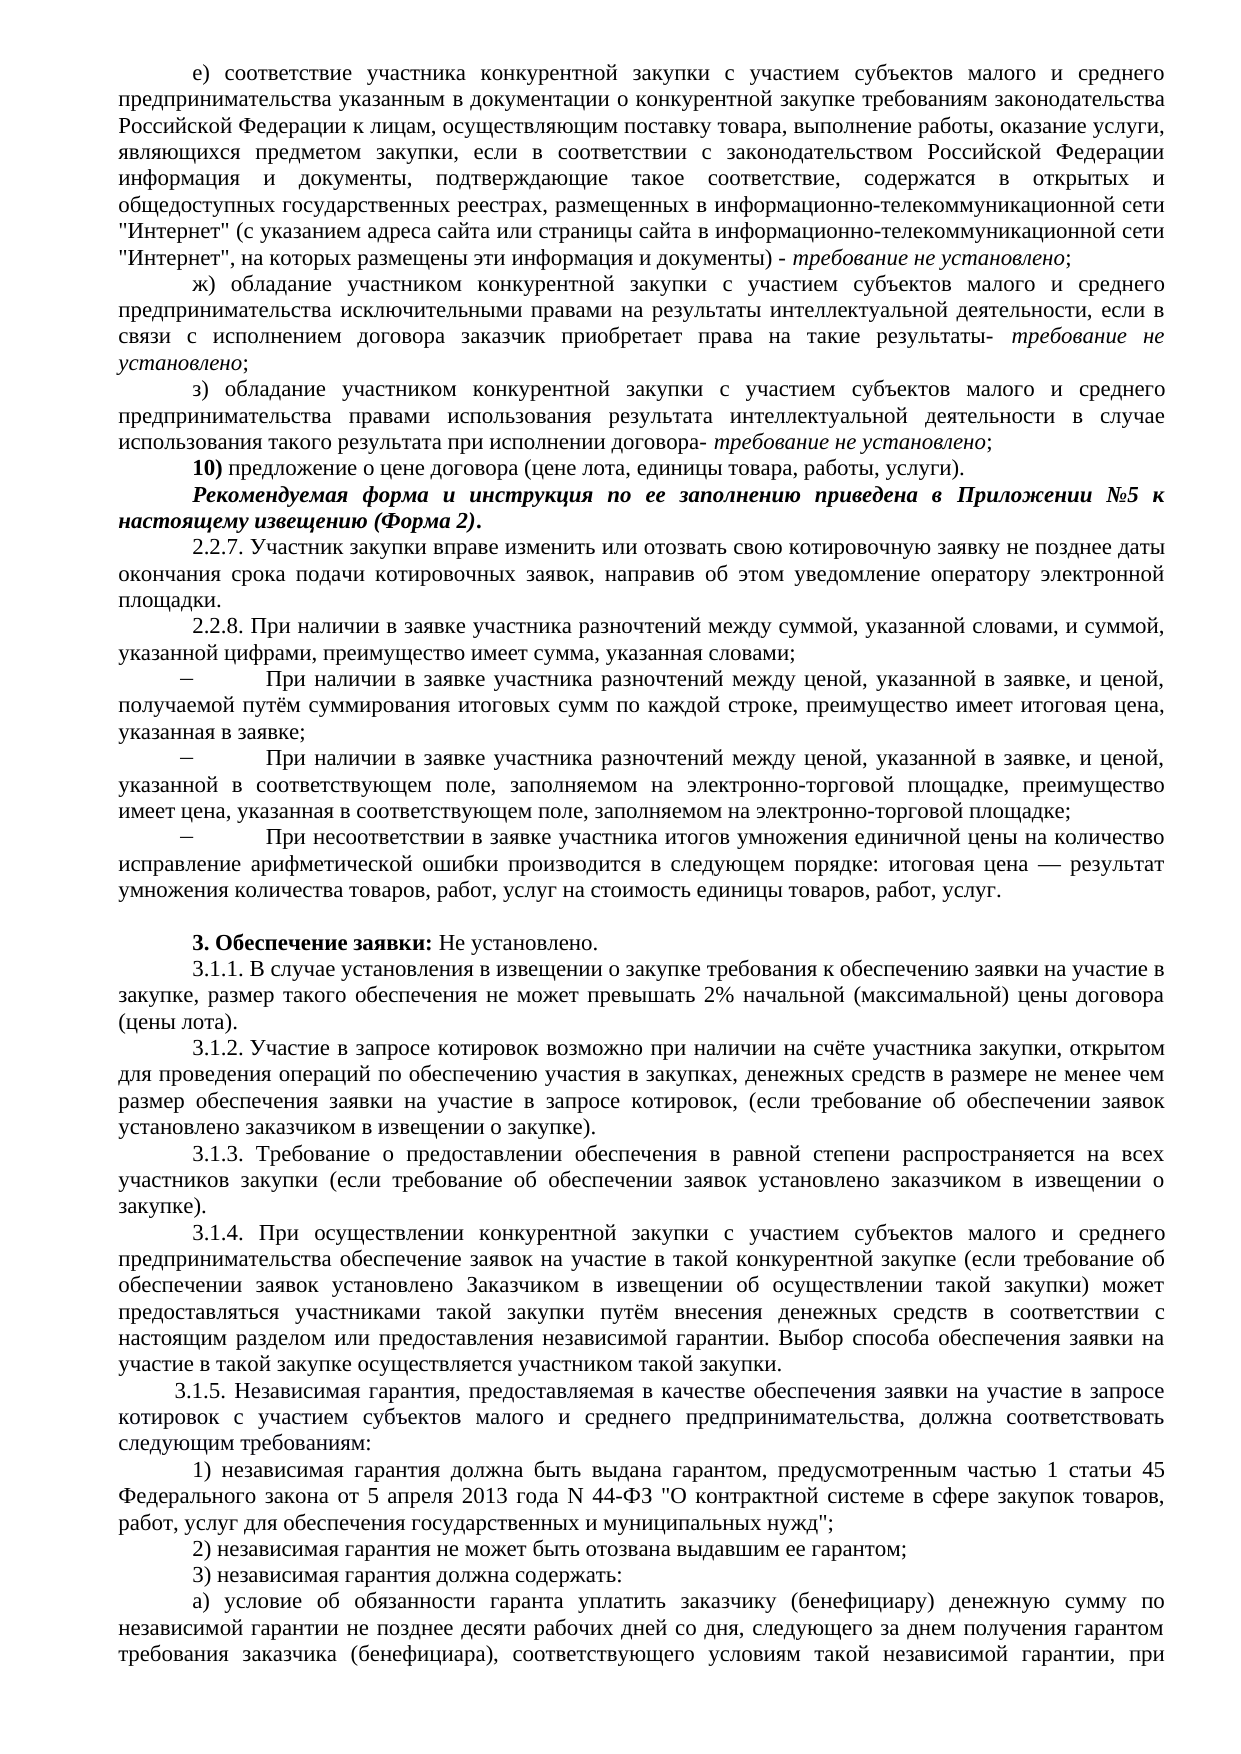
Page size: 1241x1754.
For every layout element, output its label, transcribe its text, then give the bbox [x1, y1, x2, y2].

text з) обладание участником конкурентной закупки с участием субъектов малого и среднего предпринимательства правами использования результата интеллектуальной деятельности в случае использования такого результата при исполнении договора- требование не установлено; [118, 375, 1167, 454]
text 3) независимая гарантия должна содержать: [118, 1561, 1167, 1588]
text 3.1.1. В случае установления в извещении о закупке требования к обеспечению заявки на участие в закупке, размер такого обеспечения не может превышать 2% начальной (максимальной) цены договора (цены лота). [118, 955, 1167, 1034]
text 3.1.3. Требование о предоставлении обеспечения в равной степени распространяется на всех участников закупки (если требование об обеспечении заявок установлено заказчиком в извещении о закупке). [118, 1139, 1167, 1219]
text 3.1.4. При осуществлении конкурентной закупки с участием субъектов малого и среднего предпринимательства обеспечение заявок на участие в такой конкурентной закупке (если требование об обеспечении заявок установлено Заказчиком в извещении об осуществлении такой закупки) может предоставляться участниками такой закупки путём внесения денежных средств в соответствии с настоящим разделом или предоставления независимой гарантии. Выбор способа обеспечения заявки на участие в такой закупке осуществляется участником такой закупки. [118, 1219, 1167, 1377]
text ж) обладание участником конкурентной закупки с участием субъектов малого и среднего предпринимательства исключительными правами на результаты интеллектуальной деятельности, если в связи с исполнением договора заказчик приобретает права на такие результаты- требование не установлено; [118, 270, 1167, 375]
text 2.2.8. При наличии в заявке участника разночтений между суммой, указанной словами, и суммой, указанной цифрами, преимущество имеет сумма, указанная словами; [118, 612, 1167, 665]
text 2.2.7. Участник закупки вправе изменить или отозвать свою котировочную заявку не позднее даты окончания срока подачи котировочных заявок, направив об этом уведомление оператору электронной площадки. [118, 533, 1167, 612]
text 1) независимая гарантия должна быть выдана гарантом, предусмотренным частью 1 статьи 45 Федерального закона от 5 апреля 2013 года N 44-ФЗ "О контрактной системе в сфере закупок товаров, работ, услуг для обеспечения государственных и муниципальных нужд"; [118, 1456, 1167, 1535]
text 10) предложение о цене договора (цене лота, единицы товара, работы, услуги). [118, 454, 1167, 481]
text Рекомендуемая форма и инструкция по ее заполнению приведена в Приложении №5 к настоящему извещению (Форма 2). [118, 481, 1167, 533]
text 3.1.2. Участие в запросе котировок возможно при наличии на счёте участника закупки, открытом для проведения операций по обеспечению участия в закупках, денежных средств в размере не менее чем размер обеспечения заявки на участие в запросе котировок, (если требование об обеспечении заявок установлено заказчиком в извещении о закупке). [118, 1034, 1167, 1139]
text 3. Обеспечение заявки: Не установлено. [118, 929, 1167, 955]
list При несоответствии в заявке участника итогов умножения единичной цены на количество исправление арифметической ошибки производится в следующем порядке: итоговая цена — результат умножения количества товаров, работ, услуг на стоимость единицы товаров, работ, услуг. [118, 823, 1167, 902]
text е) соответствие участника конкурентной закупки с участием субъектов малого и среднего предпринимательства указанным в документации о конкурентной закупке требованиям законодательства Российской Федерации к лицам, осуществляющим поставку товара, выполнение работы, оказание услуги, являющихся предметом закупки, если в соответствии с законодательством Российской Федерации информация и документы, подтверждающие такое соответствие, содержатся в открытых и общедоступных государственных реестрах, размещенных в информационно-телекоммуникационной сети "Интернет" (с указанием адреса сайта или страницы сайта в информационно-телекоммуникационной сети "Интернет", на которых размещены эти информация и документы) - требование не установлено; [118, 59, 1167, 270]
text 3.1.5. Независимая гарантия, предоставляемая в качестве обеспечения заявки на участие в запросе котировок с участием субъектов малого и среднего предпринимательства, должна соответствовать следующим требованиям: [118, 1377, 1167, 1456]
text 2) независимая гарантия не может быть отозвана выдавшим ее гарантом; [118, 1535, 1167, 1561]
list При наличии в заявке участника разночтений между ценой, указанной в заявке, и ценой, получаемой путём суммирования итоговых сумм по каждой строке, преимущество имеет итоговая цена, указанная в заявке; [118, 665, 1167, 744]
list При наличии в заявке участника разночтений между ценой, указанной в заявке, и ценой, указанной в соответствующем поле, заполняемом на электронно-торговой площадке, преимущество имеет цена, указанная в соответствующем поле, заполняемом на электронно-торговой площадке; [118, 744, 1167, 823]
